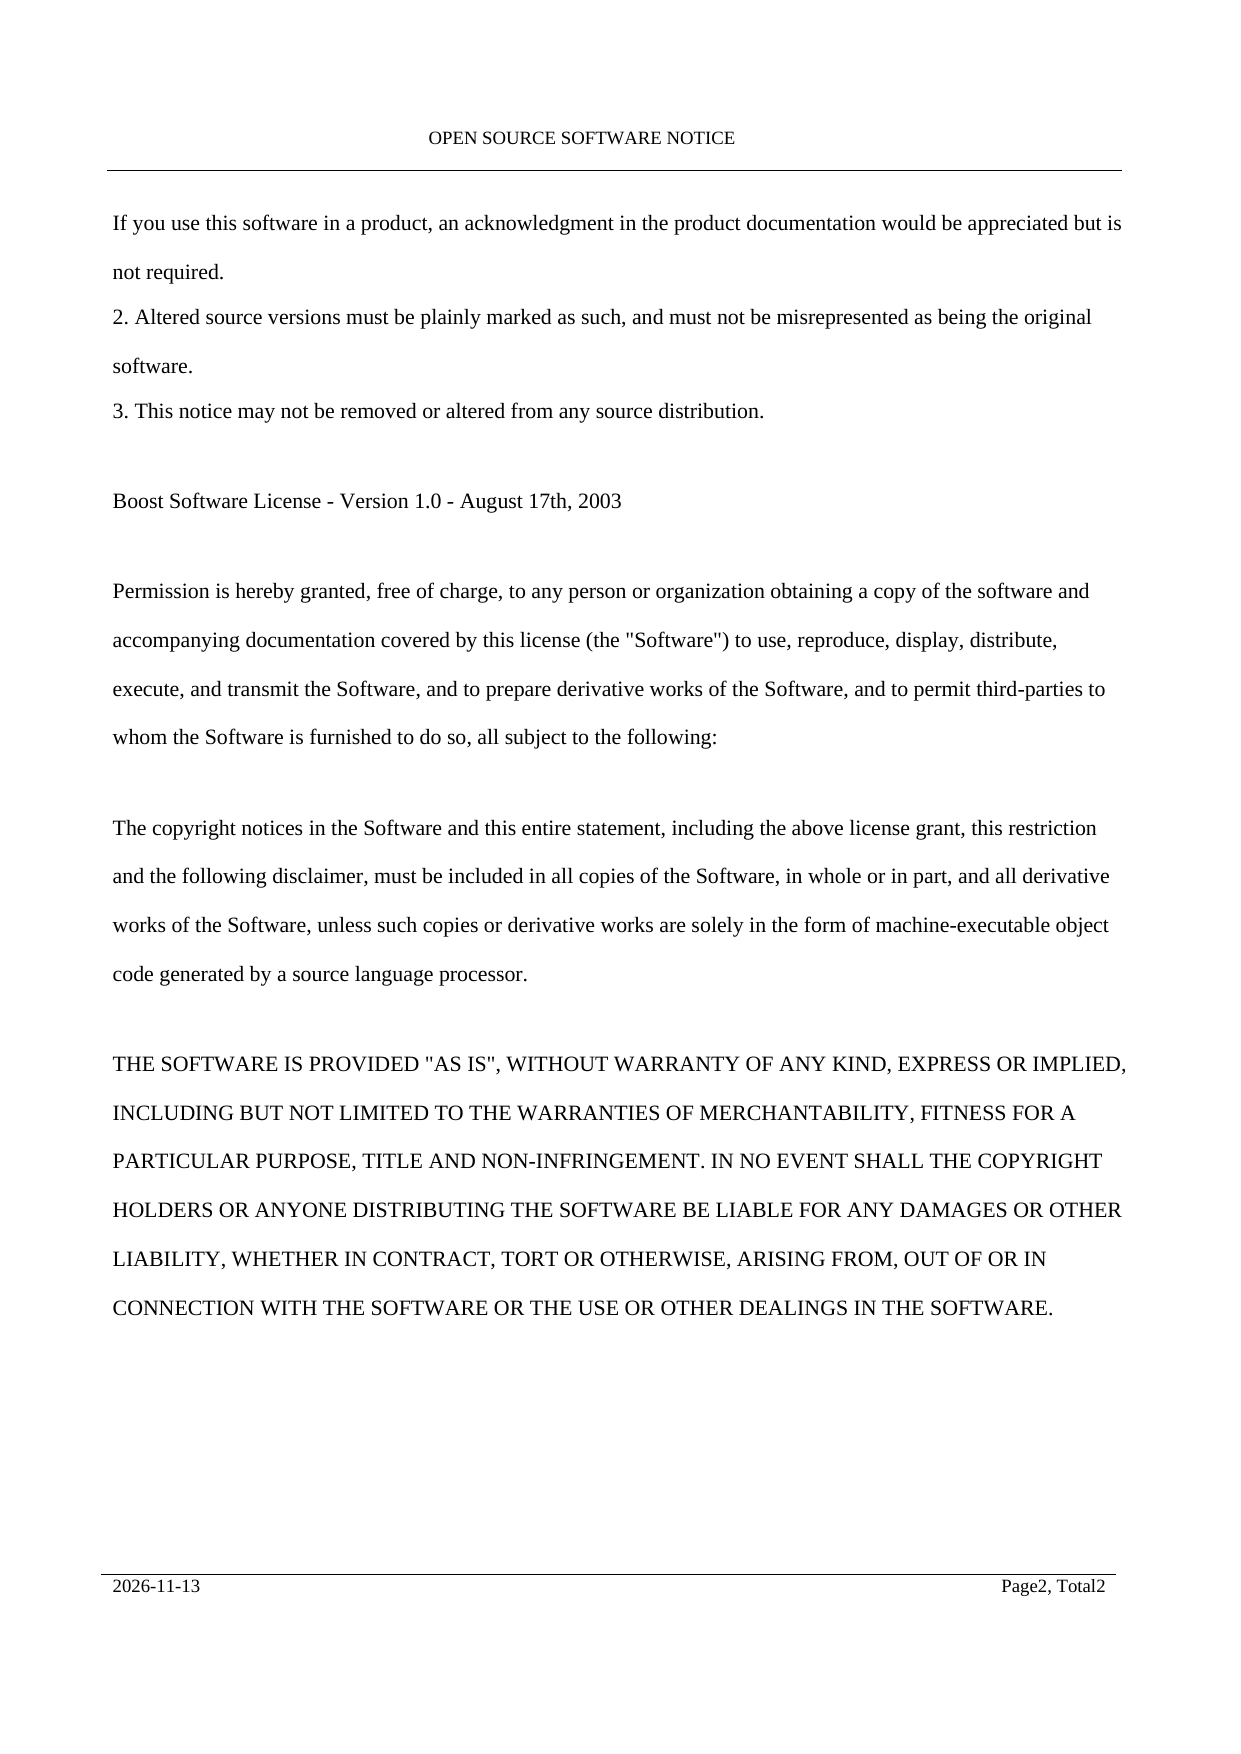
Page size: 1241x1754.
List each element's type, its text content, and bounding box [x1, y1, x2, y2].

text THE SOFTWARE IS PROVIDED "AS IS", WITHOUT WARRANTY OF ANY KIND, EXPRESS OR IMPLIED, INCLUDING BUT NOT LIMITED TO THE WARRANTIES OF MERCHANTABILITY, FITNESS FOR A PARTICULAR PURPOSE, TITLE AND NON-INFRINGEMENT. IN NO EVENT SHALL THE COPYRIGHT HOLDERS OR ANYONE DISTRIBUTING THE SOFTWARE BE LIABLE FOR ANY DAMAGES OR OTHER LIABILITY, WHETHER IN CONTRACT, TORT OR OTHERWISE, ARISING FROM, OUT OF OR IN CONNECTION WITH THE SOFTWARE OR THE USE OR OTHER DEALINGS IN THE SOFTWARE. [112, 1047, 1128, 1324]
text The copyright notices in the Software and this entire statement, including the above license grant, this restriction and the following disclaimer, must be included in all copies of the Software, in whole or in part, and all derivative works of the Software, unless such copies or derivative works are solely in the form of machine-executable object code generated by a source language processor. [112, 811, 1128, 990]
text 3. This notice may not be removed or altered from any source distribution. [112, 394, 1128, 427]
text Permission is hereby granted, free of charge, to any person or organization obtaining a copy of the software and accompanying documentation covered by this license (the "Software") to use, reproduce, display, distribute, execute, and transmit the Software, and to prepare derivative works of the Software, and to permit third-parties to whom the Software is furnished to do so, all subject to the following: [112, 574, 1128, 753]
text Boost Software License - Version 1.0 - August 17th, 2003 [112, 484, 1128, 517]
text 2. Altered source versions must be plainly marked as such, and must not be misrepresented as being the original software. [112, 300, 1128, 381]
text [112, 206, 1128, 288]
